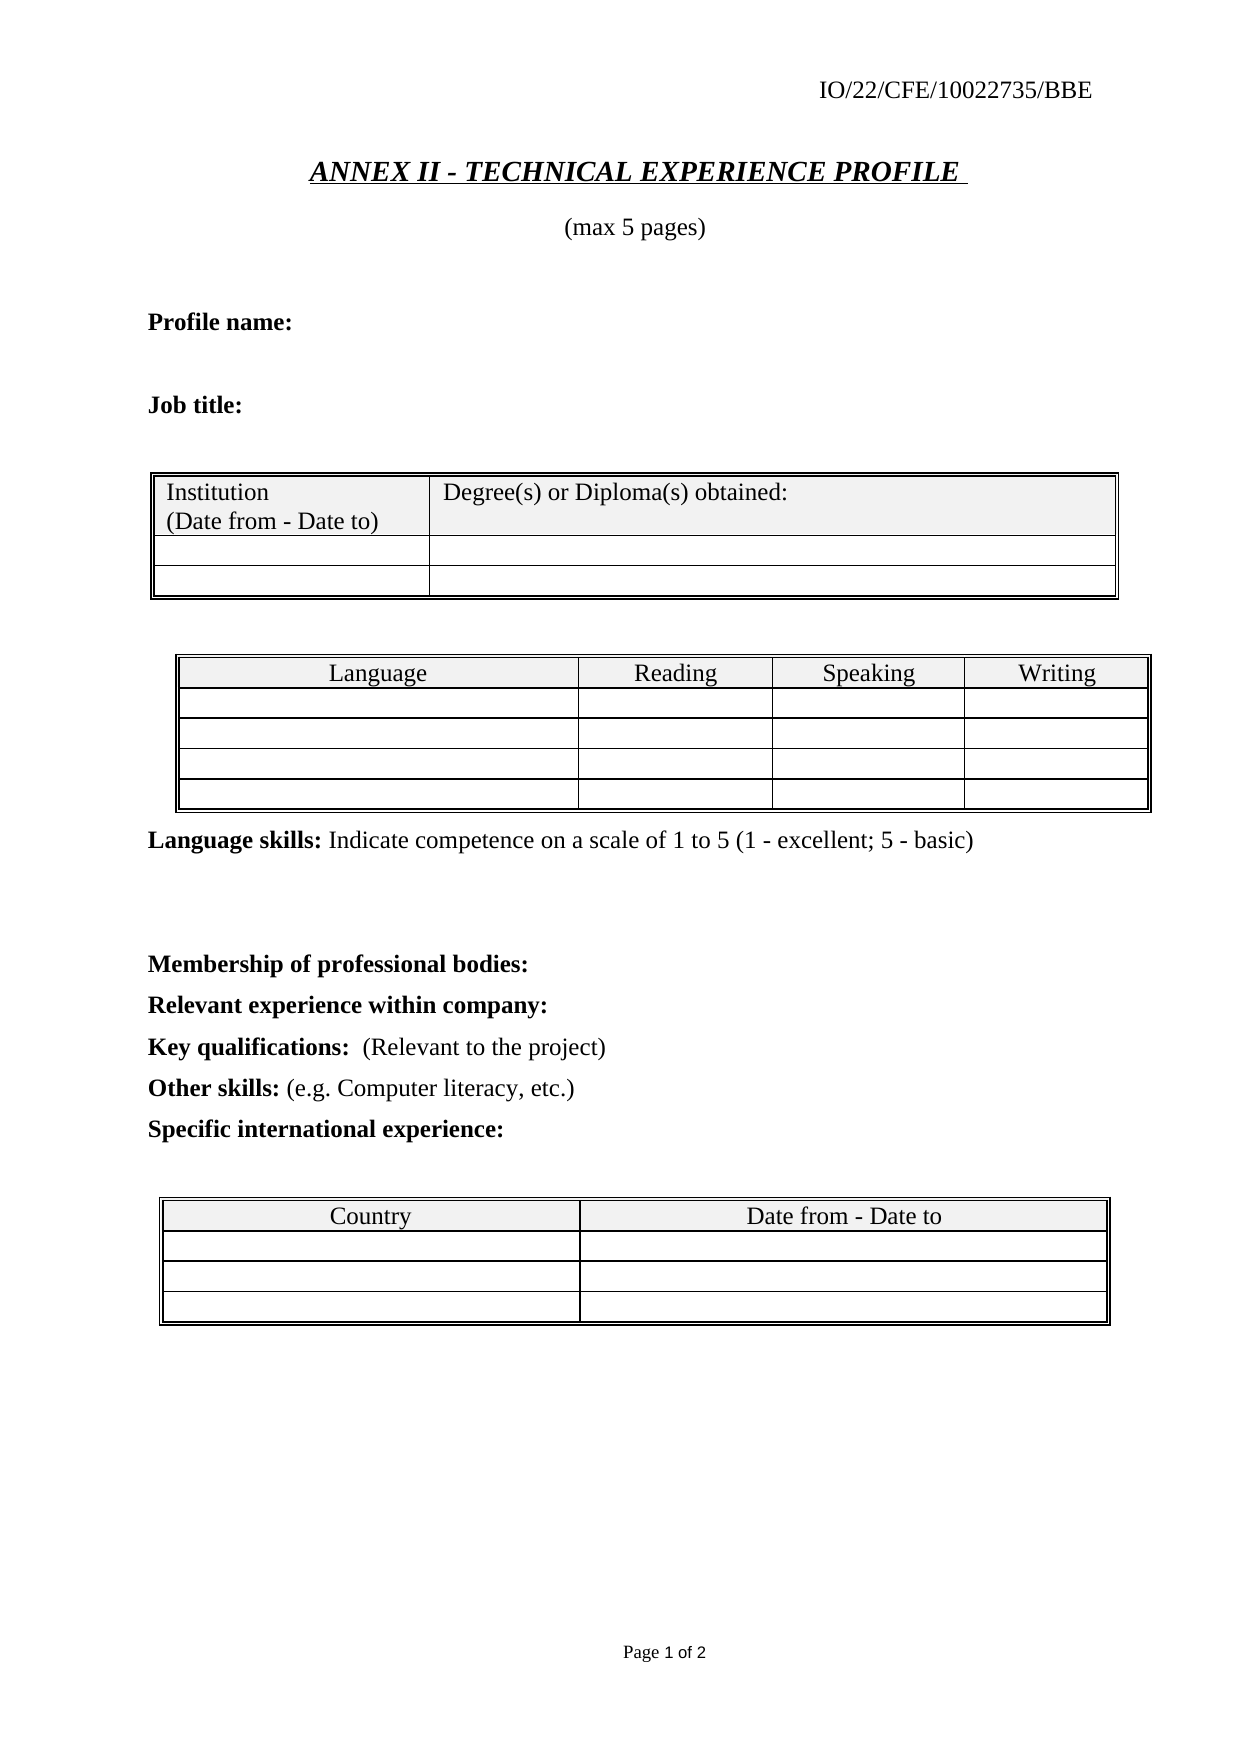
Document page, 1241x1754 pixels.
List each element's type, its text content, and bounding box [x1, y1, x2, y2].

table_header Country [164, 1201, 579, 1230]
text Membership of professional bodies: [148, 949, 1092, 978]
table_header Degree(s) or Diploma(s) obtained: [430, 477, 1115, 534]
table_cell [579, 749, 772, 778]
table_cell [773, 689, 964, 717]
table_cell [965, 749, 1147, 778]
table_cell [164, 1262, 579, 1291]
table_cell [773, 719, 964, 748]
table_cell [773, 780, 964, 808]
table_cell [180, 749, 578, 778]
text Key qualifications: (Relevant to the project) [148, 1032, 1092, 1060]
table_header Writing [965, 658, 1147, 687]
table_cell [579, 689, 772, 717]
text Language skills: Indicate competence on a scale of 1 to 5 (1 - excellent; 5 - basic) [148, 825, 1092, 854]
table_cell [773, 749, 964, 778]
table_header Reading [579, 658, 772, 687]
table_cell [581, 1232, 1106, 1260]
table_cell [581, 1292, 1106, 1321]
table_header Institution (Date from - Date to) [155, 477, 429, 534]
table_cell [430, 536, 1115, 565]
table_cell [965, 689, 1147, 717]
table_cell [579, 719, 772, 748]
table_cell [164, 1232, 579, 1260]
text Other skills: (e.g. Computer literacy, etc.) [148, 1073, 1092, 1102]
table_cell [155, 566, 429, 595]
table_cell [965, 719, 1147, 748]
table_cell [180, 780, 578, 808]
table_header Speaking [773, 658, 964, 687]
table_cell [581, 1262, 1106, 1291]
table_cell [155, 536, 429, 565]
table_cell [180, 689, 578, 717]
table_header Date from - Date to [581, 1201, 1106, 1230]
text Job title: [148, 390, 1092, 418]
table_cell [164, 1292, 579, 1321]
title ANNEX II - TECHNICAL EXPERIENCE PROFILE [177, 154, 1092, 187]
text Profile name: [148, 307, 1092, 336]
table_cell [430, 566, 1115, 595]
table_cell [180, 719, 578, 748]
text Relevant experience within company: [148, 990, 1092, 1019]
table_header Language [180, 658, 578, 687]
table_cell [579, 780, 772, 808]
text (max 5 pages) [177, 212, 1092, 241]
text Specific international experience: [148, 1114, 1092, 1143]
table_cell [965, 780, 1147, 808]
